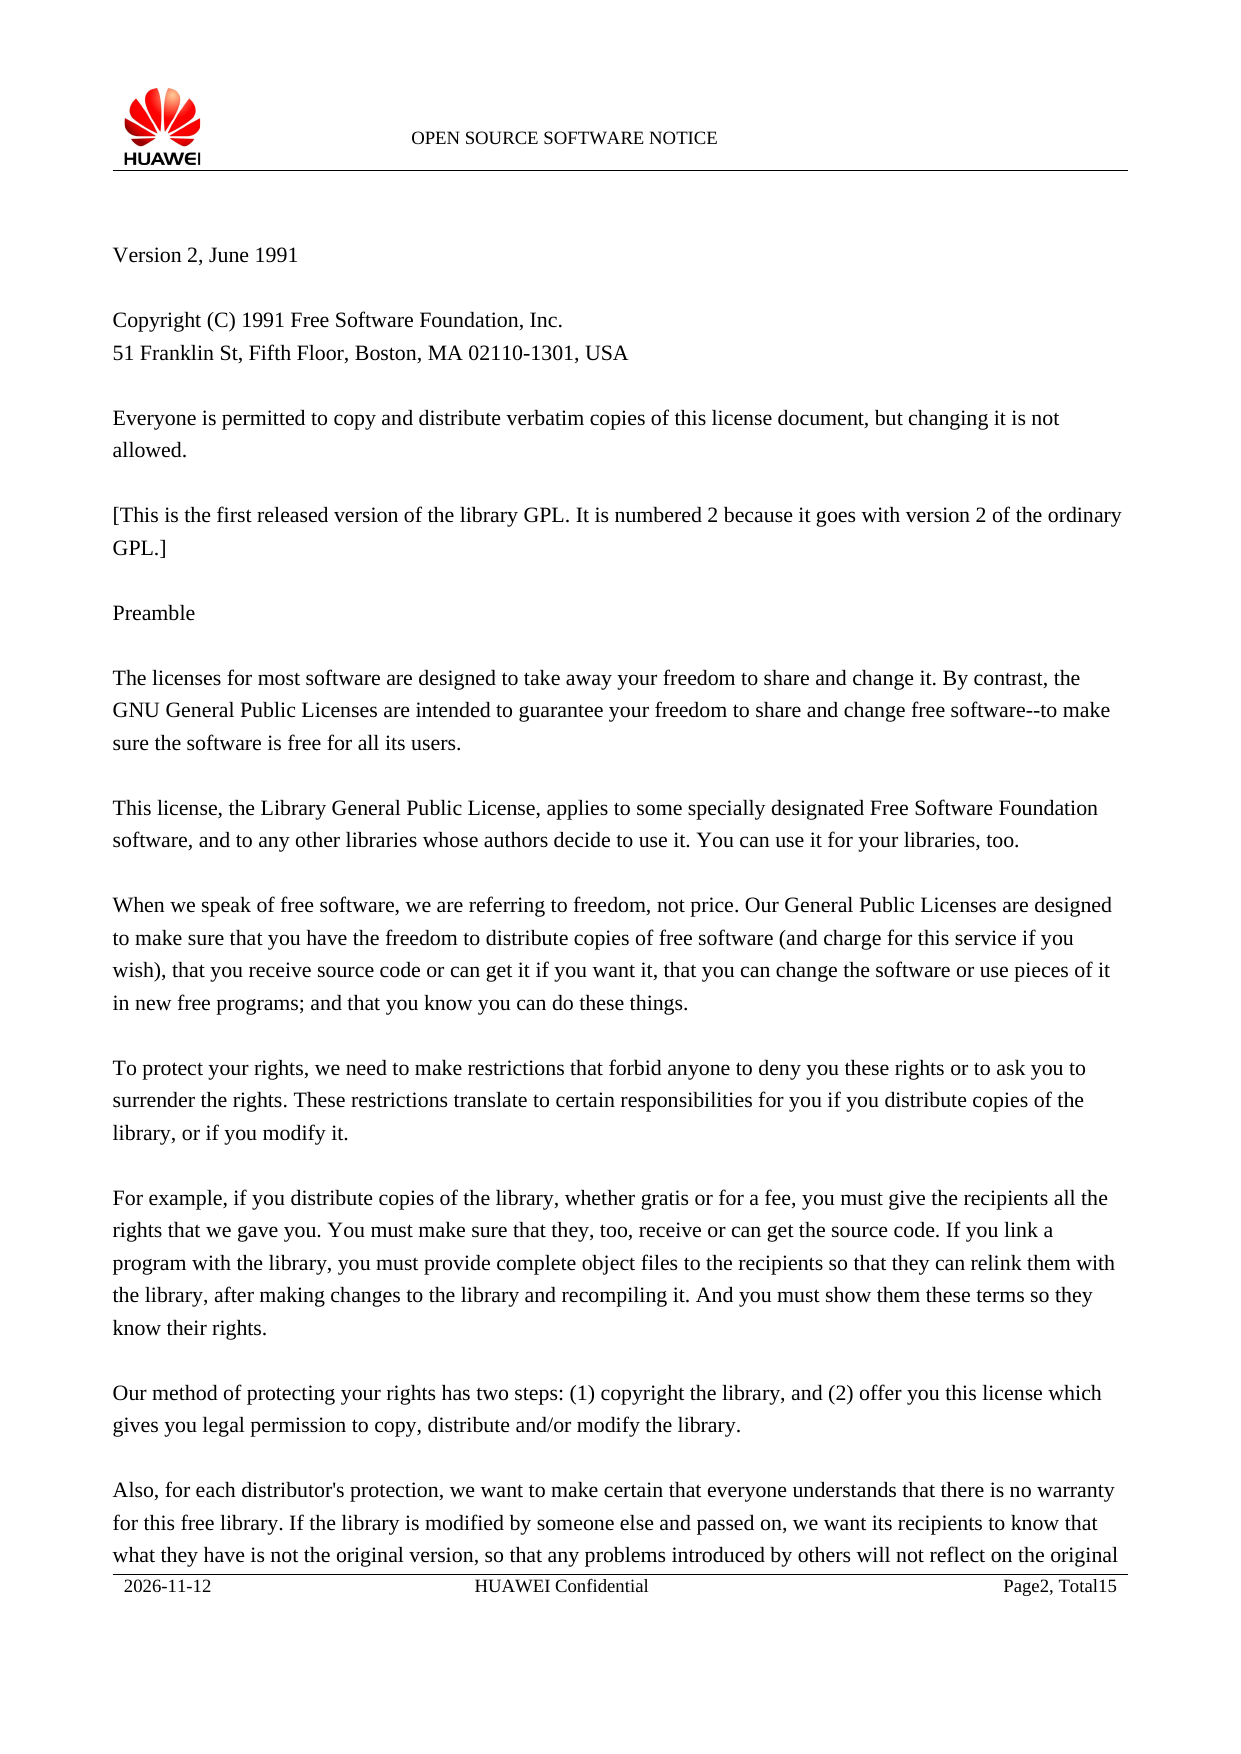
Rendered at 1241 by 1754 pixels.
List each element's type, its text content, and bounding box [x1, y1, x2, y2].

picture [124, 88, 201, 165]
